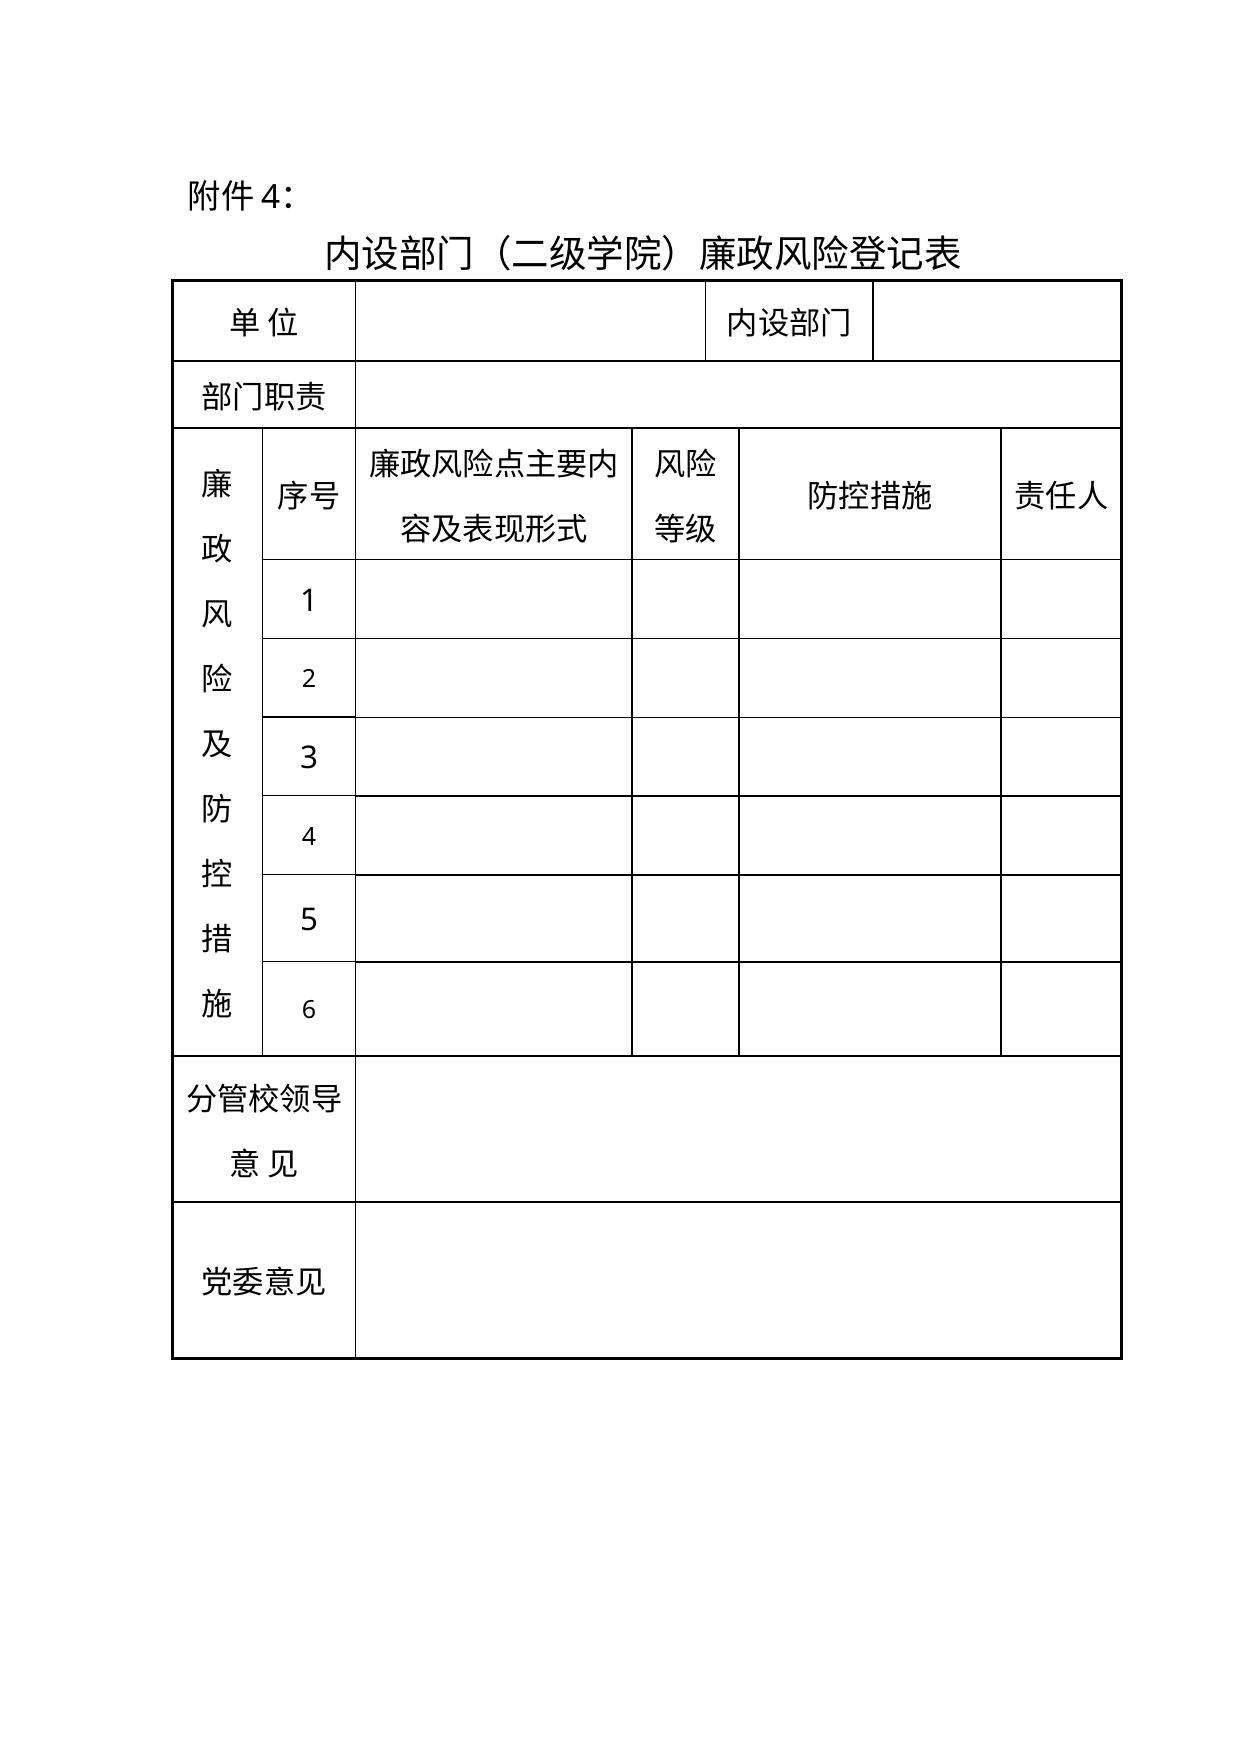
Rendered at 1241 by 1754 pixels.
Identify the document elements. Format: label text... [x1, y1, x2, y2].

table_header 单 位 [174, 282, 355, 360]
table_header [356, 282, 705, 360]
table_cell [356, 1057, 1120, 1201]
table_cell 2 [263, 639, 355, 716]
table_cell [1002, 718, 1120, 795]
table_cell [740, 876, 1000, 961]
table_cell [356, 1203, 1120, 1357]
table_cell 部门职责 [174, 362, 355, 427]
table_cell 党委意见 [174, 1203, 355, 1357]
table_cell [740, 963, 1000, 1055]
text 附件4： [187, 162, 1106, 220]
table_cell 分管校领导 意 见 [174, 1057, 355, 1201]
table_header 内设部门 [706, 282, 872, 360]
text 内设部门（二级学院）廉政风险登记表 [187, 220, 1106, 279]
table_header [874, 282, 1120, 360]
table_cell [633, 560, 738, 638]
table_cell 风险 等级 [633, 429, 738, 559]
table_cell [633, 718, 738, 795]
table_cell [356, 876, 631, 961]
table_cell [356, 797, 631, 874]
table_cell [356, 718, 631, 795]
table_cell 1 [263, 560, 355, 638]
table_cell [356, 560, 631, 638]
table_cell 廉政风险点主要内容及表现形式 [356, 429, 631, 559]
table_cell 5 [263, 875, 355, 961]
table_cell [633, 963, 738, 1055]
table_cell [1002, 876, 1120, 961]
table_cell [633, 797, 738, 874]
table_cell 序号 [263, 429, 355, 559]
table_cell 3 [263, 718, 355, 795]
table_cell [740, 639, 1000, 716]
table_cell [356, 963, 631, 1055]
table_cell [1002, 560, 1120, 638]
table_cell [356, 639, 631, 716]
table_cell 6 [263, 962, 355, 1055]
table_cell [740, 560, 1000, 638]
table_cell [356, 362, 1120, 427]
table_cell [633, 639, 738, 716]
table_cell 责任人 [1002, 429, 1120, 559]
table_cell [1002, 963, 1120, 1055]
table_cell [740, 797, 1000, 874]
table_cell [740, 718, 1000, 795]
table_cell 防控措施 [740, 429, 1000, 559]
table_cell 廉 政 风 险 及 防 控 措 施 [174, 429, 262, 1055]
table_cell 4 [263, 796, 355, 874]
table_cell [1002, 639, 1120, 716]
table_cell [633, 876, 738, 961]
table_cell [1002, 797, 1120, 874]
